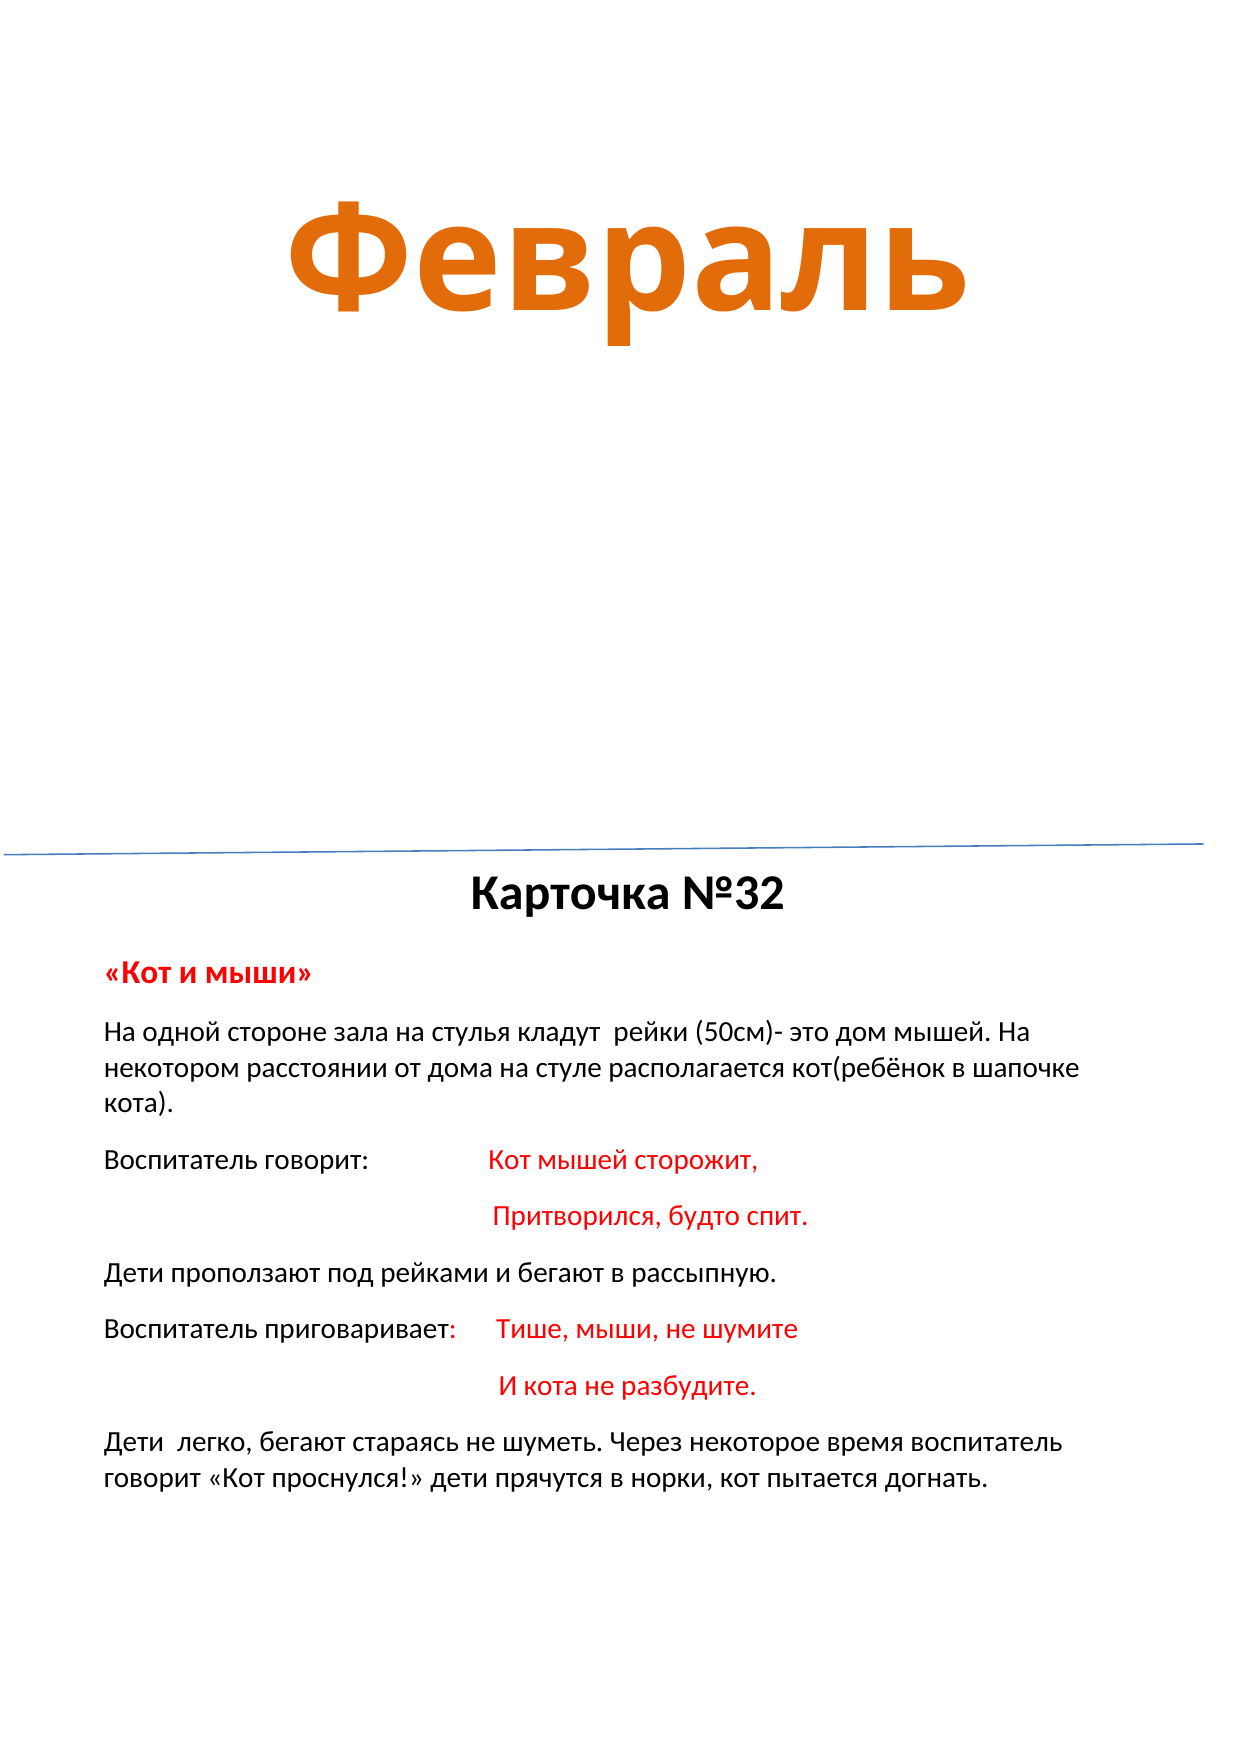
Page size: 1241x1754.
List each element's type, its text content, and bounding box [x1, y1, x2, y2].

text Карточка №32 [103, 861, 1152, 922]
text Воспитатель приговаривает: Тише, мыши, не шумите [103, 1310, 1152, 1346]
text «Кот и мыши» [103, 951, 1152, 992]
text На одной стороне зала на стулья кладут рейки (50см)- это дом мышей. На некотором расстоянии от дома на стуле располагается кот(ребёнок в шапочке кота). [103, 1013, 1152, 1120]
text Февраль [103, 150, 1152, 354]
text Дети легко, бегают стараясь не шуметь. Через некоторое время воспитатель говорит «Кот проснулся!» дети прячутся в норки, кот пытается догнать. [103, 1423, 1152, 1494]
text Дети проползают под рейками и бегают в рассыпную. [103, 1254, 1152, 1289]
text Притворился, будто спит. [103, 1197, 1152, 1233]
text Воспитатель говорит: Кот мышей сторожит, [103, 1141, 1152, 1176]
text И кота не разбудите. [103, 1367, 1152, 1402]
